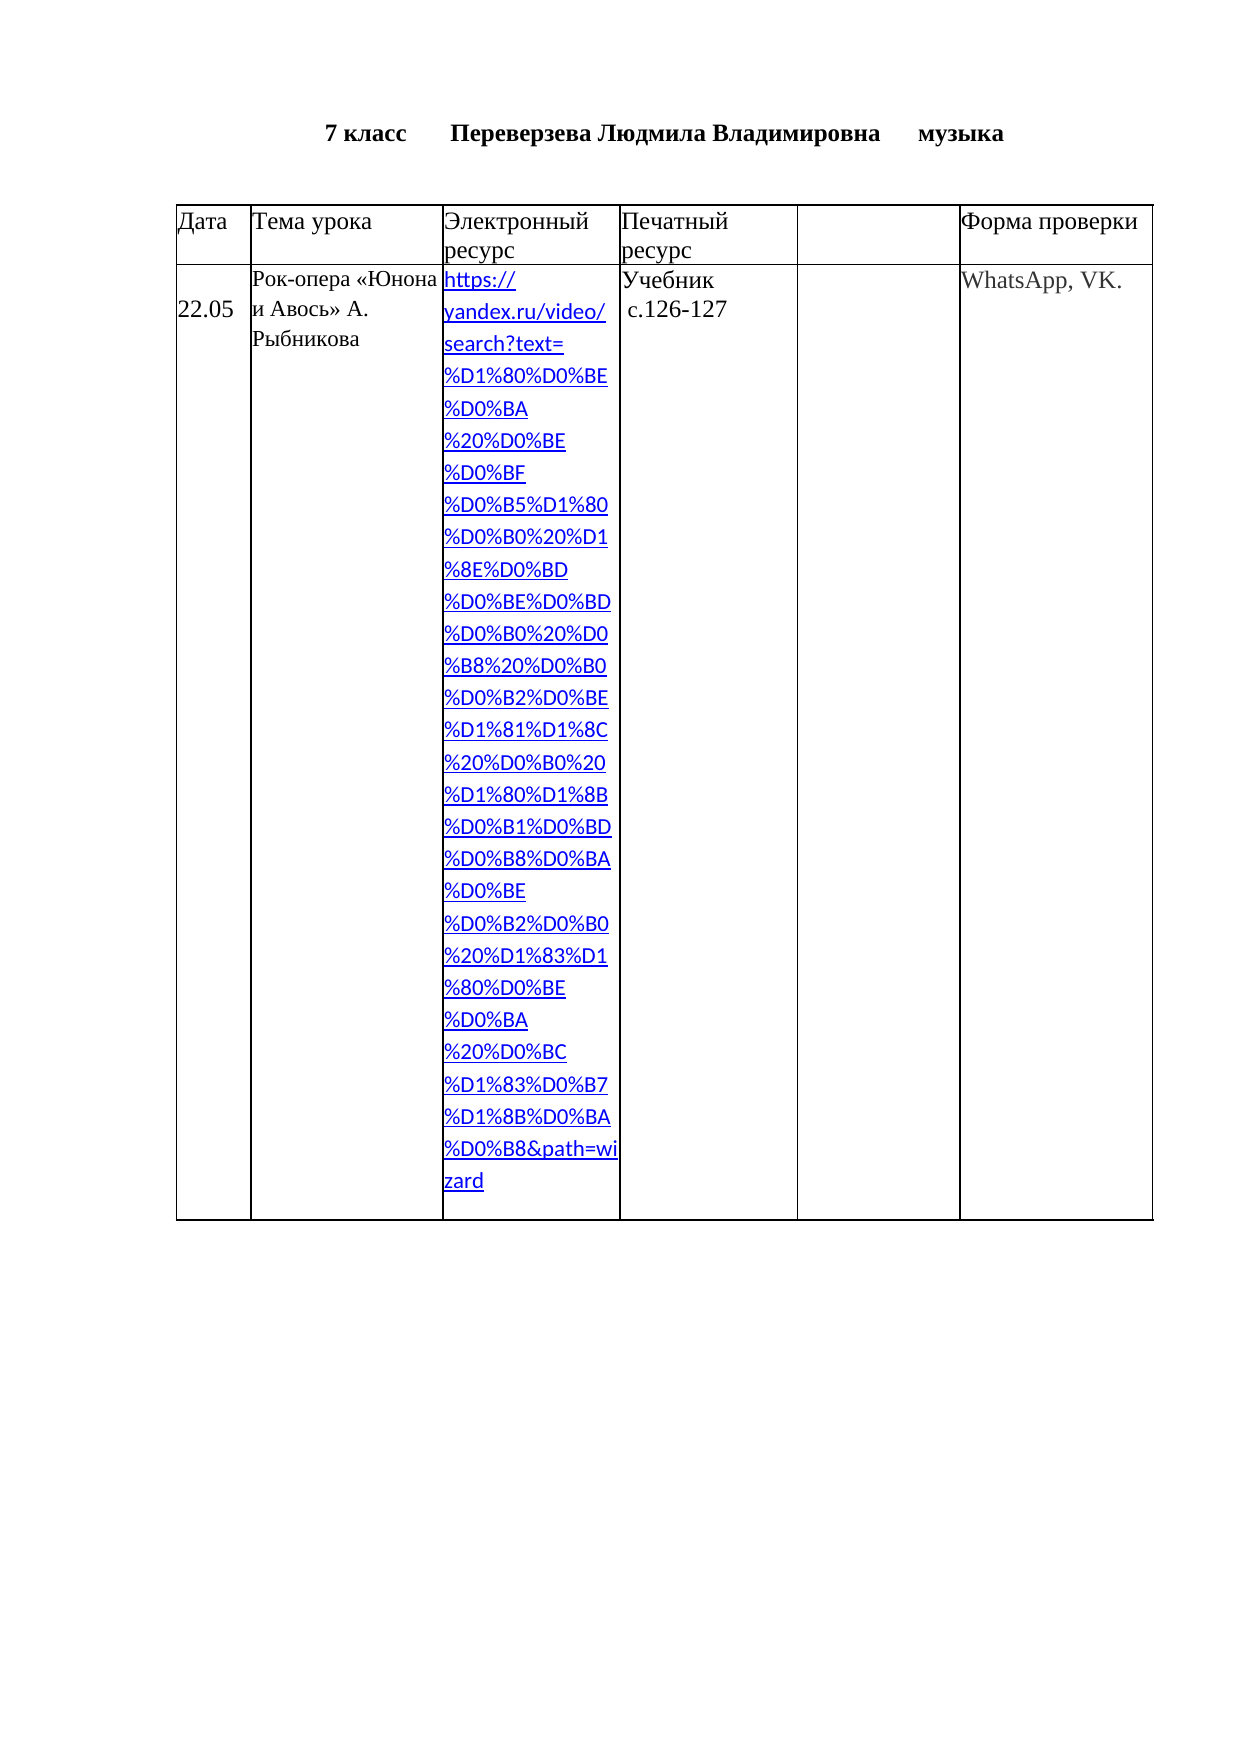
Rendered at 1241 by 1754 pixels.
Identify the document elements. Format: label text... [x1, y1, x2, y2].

table_cell WhatsApp, VK. [961, 265, 1152, 1219]
table_header Дата [177, 206, 250, 263]
table_header Форма проверки [961, 206, 1152, 263]
table_cell Рок-опера «Юнона и Авось» А. Рыбникова [252, 265, 442, 1219]
table_header Электронный ресурс [444, 206, 619, 263]
table_cell https://yandex.ru/video/search?text=%D1%80%D0%BE%D0%BA%20%D0%BE%D0%BF%D0%B5%D1%80%D0%B0%20%D1%8E%D0%BD%D0%BE%D0%BD%D0%B0%20%D0%B8%20%D0%B0%D0%B2%D0%BE%D1%81%D1%8C%20%D0%B0%20%D1%80%D1%8B%D0%B1%D0%BD%D0%B8%D0%BA%D0%BE%D0%B2%D0%B0%20%D1%83%D1%80%D0%BE%D0%BA%20%D0%BC%D1%83%D0%B7%D1%8B%D0%BA%D0%B8&path=wizard [444, 265, 619, 1219]
table_cell [798, 265, 959, 1219]
table_header [798, 206, 959, 263]
table_cell 22.05 [177, 265, 250, 1219]
text 7 класс Переверзева Людмила Владимировна музыка [177, 118, 1152, 147]
table_cell Учебник с.126-127 [621, 265, 797, 1219]
table_header Тема урока [252, 206, 442, 263]
table_header Печатный ресурс [621, 206, 797, 263]
